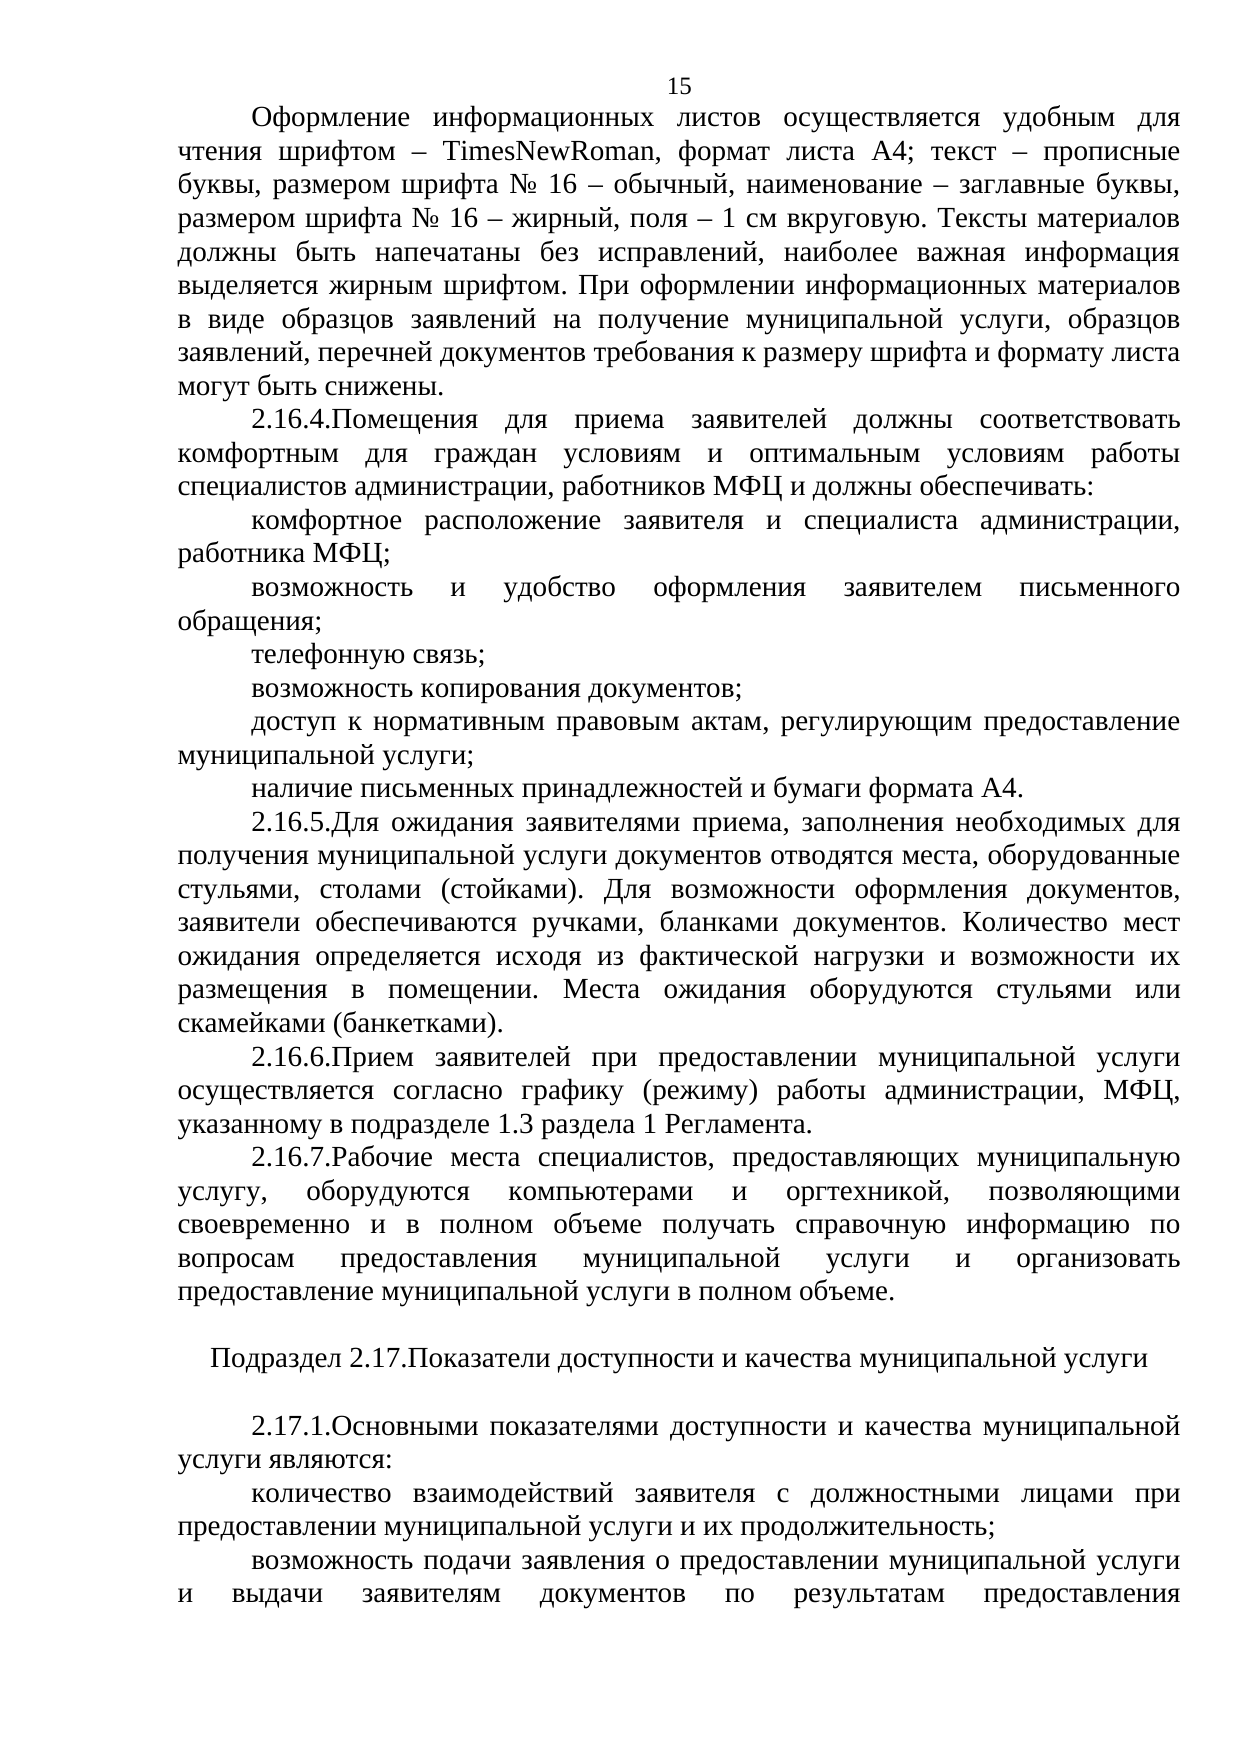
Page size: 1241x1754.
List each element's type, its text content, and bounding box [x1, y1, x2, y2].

text 2.17.1.Основными показателями доступности и качества муниципальной услуги являются: [177, 1408, 1181, 1475]
text 2.16.5.Для ожидания заявителями приема, заполнения необходимых для получения муниципальной услуги документов отводятся места, оборудованные стульями, столами (стойками). Для возможности оформления документов, заявители обеспечиваются ручками, бланками документов. Количество мест ожидания определяется исходя из фактической нагрузки и возможности их размещения в помещении. Места ожидания оборудуются стульями или скамейками (банкетками). [177, 804, 1181, 1039]
text 2.16.7.Рабочие места специалистов, предоставляющих муниципальную услугу, оборудуются компьютерами и оргтехникой, позволяющими своевременно и в полном объеме получать справочную информацию по вопросам предоставления муниципальной услуги и организовать предоставление муниципальной услуги в полном объеме. [177, 1139, 1181, 1307]
text 2.16.4.Помещения для приема заявителей должны соответствовать комфортным для граждан условиям и оптимальным условиям работы специалистов администрации, работников МФЦ и должны обеспечивать: [177, 401, 1181, 502]
text наличие письменных принадлежностей и бумаги формата A4. [177, 770, 1181, 804]
text Оформление информационных листов осуществляется удобным для чтения шрифтом – TimesNewRoman, формат листа A4; текст – прописные буквы, размером шрифта № 16 – обычный, наименование – заглавные буквы, размером шрифта № 16 – жирный, поля – 1 см вкруговую. Тексты материалов должны быть напечатаны без исправлений, наиболее важная информация выделяется жирным шрифтом. При оформлении информационных материалов в виде образцов заявлений на получение муниципальной услуги, образцов заявлений, перечней документов требования к размеру шрифта и формату листа могут быть снижены. [177, 99, 1181, 401]
text доступ к нормативным правовым актам, регулирующим предоставление муниципальной услуги; [177, 703, 1181, 770]
text возможность и удобство оформления заявителем письменного обращения; [177, 569, 1181, 636]
text комфортное расположение заявителя и специалиста администрации, работника МФЦ; [177, 502, 1181, 569]
text 2.16.6.Прием заявителей при предоставлении муниципальной услуги осуществляется согласно графику (режиму) работы администрации, МФЦ, указанному в подразделе 1.3 раздела 1 Регламента. [177, 1039, 1181, 1139]
text телефонную связь; [177, 636, 1181, 670]
text возможность копирования документов; [177, 670, 1181, 703]
text количество взаимодействий заявителя с должностными лицами при предоставлении муниципальной услуги и их продолжительность; [177, 1475, 1181, 1542]
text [177, 1542, 1181, 1609]
text Подраздел 2.17.Показатели доступности и качества муниципальной услуги [177, 1341, 1181, 1374]
